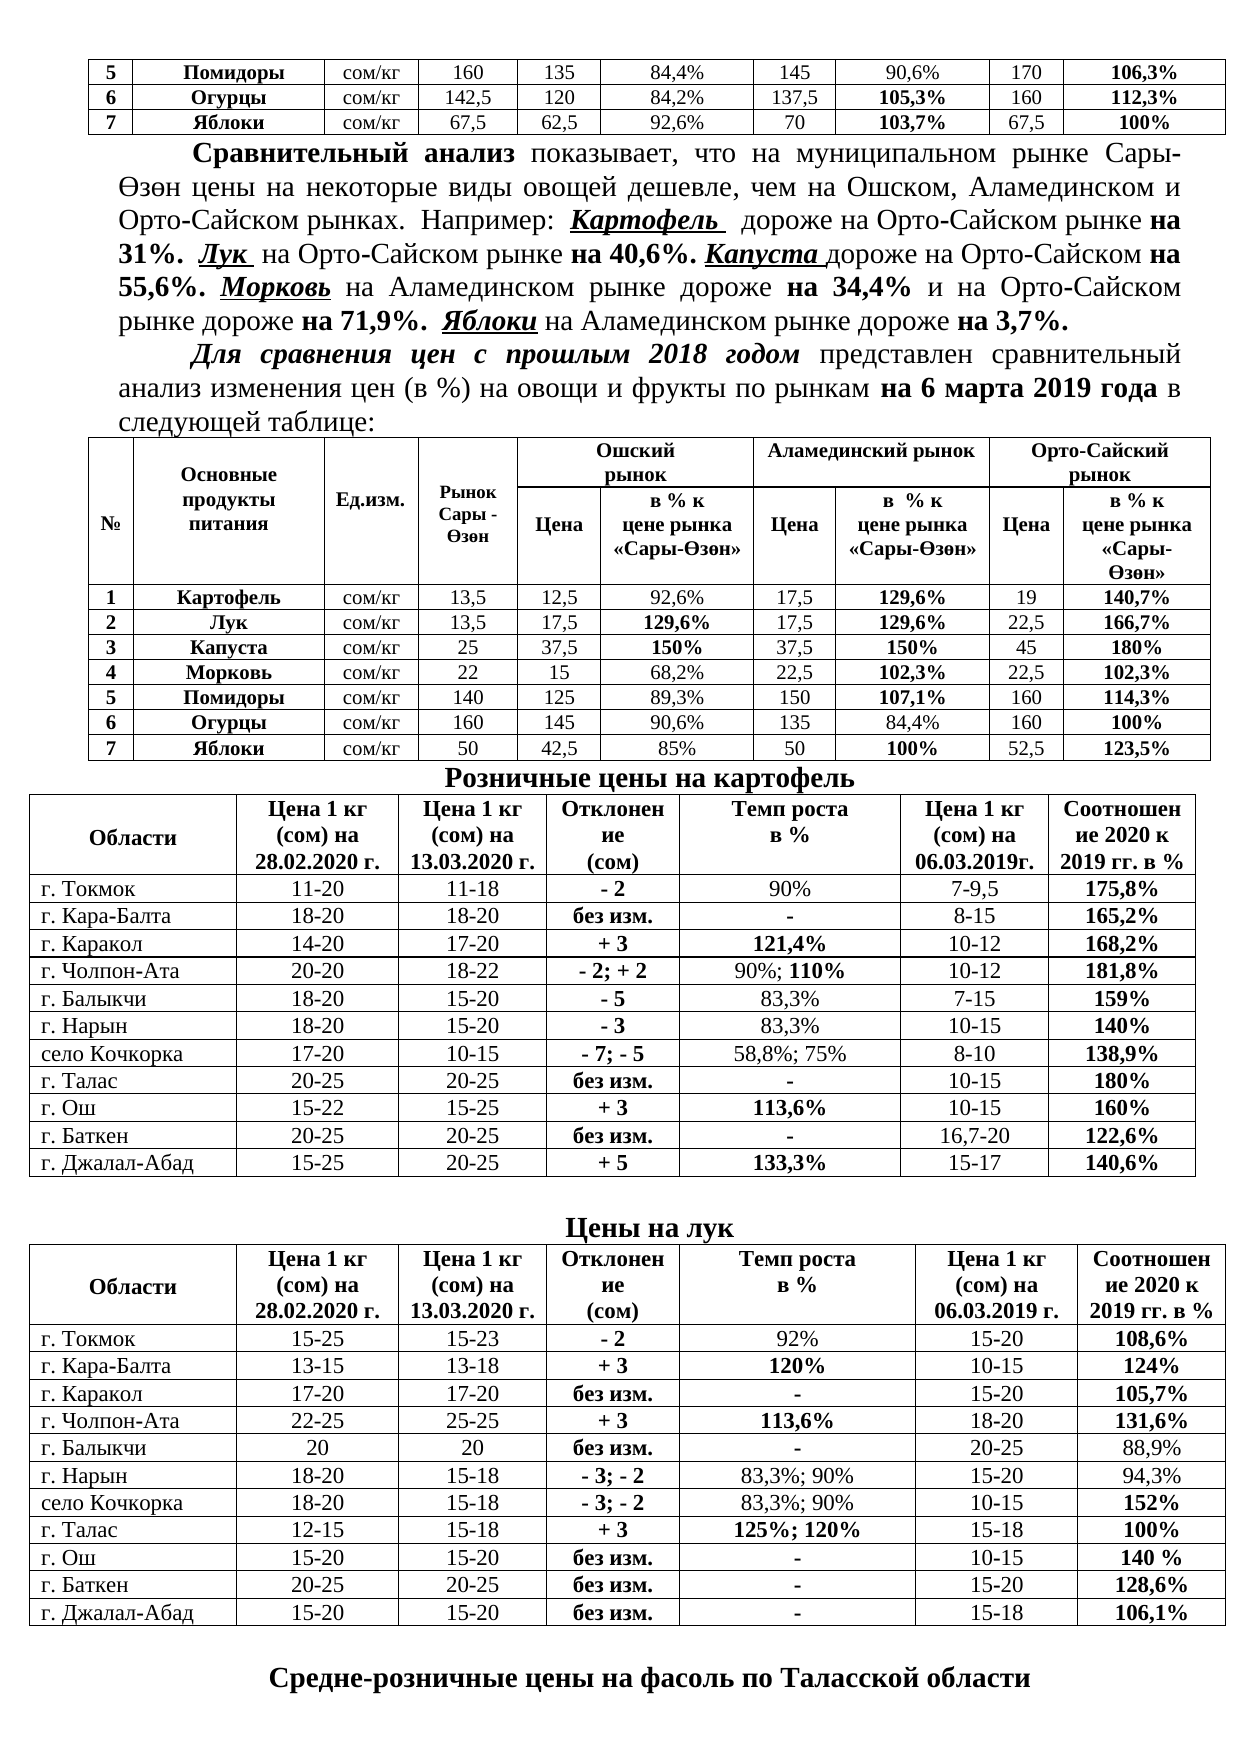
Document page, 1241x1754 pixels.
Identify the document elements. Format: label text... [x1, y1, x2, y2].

table_cell 15-25 [399, 1094, 546, 1121]
table_header Цена 1 кг (сом) на 06.03.2019 г. [916, 1245, 1077, 1324]
table_cell 45 [990, 635, 1063, 659]
table_cell г. Ош [30, 1094, 236, 1121]
table_cell 129,6% [601, 610, 753, 634]
table_cell г. Балыкчи [30, 1434, 236, 1461]
table_cell 58,8%; 75% [680, 1040, 900, 1066]
table_cell г. Нарын [30, 1462, 236, 1488]
table_cell - 7; - 5 [547, 1040, 679, 1066]
table_cell 20-25 [399, 1122, 546, 1148]
table_cell 15-20 [399, 985, 546, 1011]
table_cell 15-20 [916, 1380, 1077, 1406]
table_cell 11-18 [399, 875, 546, 902]
table_cell 131,6% [1078, 1407, 1225, 1433]
table_cell 108,6% [1078, 1325, 1225, 1351]
table_cell 100% [836, 735, 989, 759]
table_header Отклонение (сом) [547, 795, 679, 874]
table_cell 90,6% [836, 60, 989, 84]
table_cell - [680, 1122, 900, 1148]
table_cell г. Токмок [30, 875, 236, 902]
table_cell 18-20 [237, 903, 398, 929]
table_cell 67,5 [990, 110, 1063, 134]
table_header Цена 1 кг (сом) на 13.03.2020 г. [399, 795, 546, 874]
table_cell сом/кг [325, 85, 418, 109]
table_cell 159% [1049, 985, 1195, 1011]
table_cell 85% [601, 735, 753, 759]
table_cell 20-25 [237, 1067, 398, 1093]
table_cell 103,7% [836, 110, 989, 134]
table_cell 7-9,5 [901, 875, 1048, 902]
table_cell 113,6% [680, 1094, 900, 1121]
table_header Соотношение 2020 к 2019 гг. в % [1078, 1245, 1225, 1324]
table_header Цена 1 кг (сом) на 13.03.2020 г. [399, 1245, 546, 1324]
table_cell г. Кара-Балта [30, 903, 236, 929]
table_cell 150 [754, 685, 835, 709]
table_cell без изм. [547, 1544, 679, 1570]
table_cell 120% [680, 1352, 915, 1378]
table_cell 20 [237, 1434, 398, 1461]
table_cell 25-25 [399, 1407, 546, 1433]
table_cell 68,2% [601, 660, 753, 684]
table_cell 20-25 [237, 1122, 398, 1148]
table_cell 107,1% [836, 685, 989, 709]
table_cell 181,8% [1049, 958, 1195, 984]
table_cell без изм. [547, 1434, 679, 1461]
table_cell в % к цене рынка «Сары-Өзөн» [601, 488, 753, 584]
table_cell 6 [89, 710, 133, 734]
table_cell 140,7% [1064, 585, 1210, 609]
table_cell 137,5 [754, 85, 835, 109]
table_cell 18-20 [399, 903, 546, 929]
table_cell 106,3% [1064, 60, 1225, 84]
table_cell 15-25 [237, 1149, 398, 1176]
table_cell 22,5 [990, 610, 1063, 634]
table_cell 22-25 [237, 1407, 398, 1433]
table_cell Цена [754, 488, 835, 584]
table_cell 165,2% [1049, 903, 1195, 929]
table_cell - [680, 903, 900, 929]
table_cell - [680, 1571, 915, 1598]
table_cell 10-15 [901, 1012, 1048, 1038]
table_cell без изм. [547, 1571, 679, 1598]
table_cell 20-25 [399, 1571, 546, 1598]
table_cell - 2; + 2 [547, 958, 679, 984]
table_cell - 3; - 2 [547, 1489, 679, 1516]
table_cell 20-25 [916, 1434, 1077, 1461]
table_cell 112,3% [1064, 85, 1225, 109]
table_cell 100% [1064, 710, 1210, 734]
table_cell г. Джалал-Абад [30, 1599, 236, 1625]
table_cell 15-20 [399, 1544, 546, 1570]
table_cell 145 [518, 710, 600, 734]
table_cell 17,5 [518, 610, 600, 634]
table_cell 15-18 [399, 1462, 546, 1488]
table_cell 100% [1078, 1517, 1225, 1543]
table_cell 16,7-20 [901, 1122, 1048, 1148]
table_cell без изм. [547, 1067, 679, 1093]
table_cell 88,9% [1078, 1434, 1225, 1461]
table_cell 15-20 [916, 1571, 1077, 1598]
table_header Основные продукты питания [134, 438, 324, 584]
table_cell - [680, 1544, 915, 1570]
table_cell - 5 [547, 985, 679, 1011]
table_cell Картофель [134, 585, 324, 609]
table_cell 83,3% [680, 1012, 900, 1038]
table_header Темп роста в % [680, 1245, 915, 1324]
table_header Цена 1 кг (сом) на 28.02.2020 г. [237, 795, 398, 874]
table_cell 10-15 [901, 1067, 1048, 1093]
table_cell сом/кг [325, 710, 418, 734]
table_cell 122,6% [1049, 1122, 1195, 1148]
table_cell 17-20 [237, 1040, 398, 1066]
table_cell 84,2% [601, 85, 753, 109]
table_cell г. Ош [30, 1544, 236, 1570]
table_cell 123,5% [1064, 735, 1210, 759]
table_cell 10-15 [916, 1489, 1077, 1516]
table_cell 10-15 [916, 1352, 1077, 1378]
table_cell 114,3% [1064, 685, 1210, 709]
table_cell 124% [1078, 1352, 1225, 1378]
table_cell в % к цене рынка «Сары-Өзөн» [836, 488, 989, 584]
table_cell 13-18 [399, 1352, 546, 1378]
table_cell г. Чолпон-Ата [30, 958, 236, 984]
table_cell 15-22 [237, 1094, 398, 1121]
table_cell 67,5 [419, 110, 517, 134]
table_cell 125 [518, 685, 600, 709]
table_cell г. Чолпон-Ата [30, 1407, 236, 1433]
table_cell 10-15 [901, 1094, 1048, 1121]
table_cell 10-15 [399, 1040, 546, 1066]
table_cell г. Балыкчи [30, 985, 236, 1011]
table_cell 15-18 [399, 1517, 546, 1543]
table_cell - 2 [547, 875, 679, 902]
table_cell 19 [990, 585, 1063, 609]
table_cell 10-12 [901, 930, 1048, 956]
table_cell 20-25 [399, 1067, 546, 1093]
table_cell 50 [419, 735, 517, 759]
table_cell 120 [518, 85, 600, 109]
table_cell 15-18 [916, 1517, 1077, 1543]
table_cell г. Баткен [30, 1571, 236, 1598]
table_cell 89,3% [601, 685, 753, 709]
table_cell г. Талас [30, 1067, 236, 1093]
table_cell 18-22 [399, 958, 546, 984]
table_cell 160% [1049, 1094, 1195, 1121]
table_cell 170 [990, 60, 1063, 84]
table_cell без изм. [547, 1599, 679, 1625]
table_cell 7 [89, 735, 133, 759]
table_cell без изм. [547, 1122, 679, 1148]
table_cell г. Кара-Балта [30, 1352, 236, 1378]
table_cell 17,5 [754, 585, 835, 609]
table_cell 160 [990, 710, 1063, 734]
table_cell г. Джалал-Абад [30, 1149, 236, 1176]
table_cell 166,7% [1064, 610, 1210, 634]
table_cell сом/кг [325, 110, 418, 134]
table_cell 133,3% [680, 1149, 900, 1176]
table_cell 5 [89, 685, 133, 709]
table_cell 150% [836, 635, 989, 659]
table_header Области [30, 1245, 236, 1324]
table_cell 138,9% [1049, 1040, 1195, 1066]
table_cell + 3 [547, 930, 679, 956]
table_cell 10-12 [901, 958, 1048, 984]
table_cell Помидоры [133, 60, 324, 84]
table_cell 160 [990, 685, 1063, 709]
table_cell 11-20 [237, 875, 398, 902]
text Цены на лук [118, 1210, 1181, 1244]
table_cell - [680, 1434, 915, 1461]
table_cell 2 [89, 610, 133, 634]
table_cell - [680, 1380, 915, 1406]
table_cell 160 [990, 85, 1063, 109]
table_cell 37,5 [754, 635, 835, 659]
table_cell 128,6% [1078, 1571, 1225, 1598]
table_cell 102,3% [1064, 660, 1210, 684]
table_cell 20-25 [237, 1571, 398, 1598]
table_cell 12-15 [237, 1517, 398, 1543]
table_cell Цена [990, 488, 1063, 584]
table_header Рынок Сары -Өзөн [419, 438, 517, 584]
table_cell 17-20 [399, 1380, 546, 1406]
table_cell 135 [518, 60, 600, 84]
table_cell в % к цене рынка «Сары-Өзөн» [1064, 488, 1210, 584]
table_cell 17,5 [754, 610, 835, 634]
table_cell 140 [419, 685, 517, 709]
table_cell 160 [419, 60, 517, 84]
table_cell 13,5 [419, 585, 517, 609]
table_cell г. Каракол [30, 930, 236, 956]
table_cell 121,4% [680, 930, 900, 956]
table_cell 12,5 [518, 585, 600, 609]
table_cell село Кочкорка [30, 1040, 236, 1066]
table_cell 175,8% [1049, 875, 1195, 902]
table_cell 180% [1064, 635, 1210, 659]
table_cell 84,4% [836, 710, 989, 734]
table_cell 92% [680, 1325, 915, 1351]
table_header Темп роста в % [680, 795, 900, 874]
table_cell Яблоки [134, 735, 324, 759]
table_header Ошский рынок [518, 438, 753, 486]
table_cell 94,3% [1078, 1462, 1225, 1488]
table_cell 17-20 [237, 1380, 398, 1406]
table_cell 129,6% [836, 585, 989, 609]
table_cell сом/кг [325, 610, 418, 634]
table_cell сом/кг [325, 60, 418, 84]
table_cell 5 [89, 60, 132, 84]
table_cell 102,3% [836, 660, 989, 684]
table_cell 7-15 [901, 985, 1048, 1011]
table_cell 92,6% [601, 585, 753, 609]
table_cell 105,7% [1078, 1380, 1225, 1406]
table_cell 135 [754, 710, 835, 734]
table_cell + 3 [547, 1407, 679, 1433]
table_cell - [680, 1599, 915, 1625]
text Розничные цены на картофель [118, 761, 1181, 794]
table_cell сом/кг [325, 660, 418, 684]
table_cell 90%; 110% [680, 958, 900, 984]
table_cell 15-25 [237, 1325, 398, 1351]
table_cell 15-18 [916, 1599, 1077, 1625]
table_cell Цена [518, 488, 600, 584]
table_cell 129,6% [836, 610, 989, 634]
table_cell 140% [1049, 1012, 1195, 1038]
table_cell 7 [89, 110, 132, 134]
table_cell 13-15 [237, 1352, 398, 1378]
table_cell Помидоры [134, 685, 324, 709]
table_cell 70 [754, 110, 835, 134]
table_cell 22 [419, 660, 517, 684]
table_cell 15-20 [237, 1599, 398, 1625]
table_cell без изм. [547, 903, 679, 929]
table_cell 160 [419, 710, 517, 734]
table_cell 8-10 [901, 1040, 1048, 1066]
table_cell Огурцы [134, 710, 324, 734]
table_cell Морковь [134, 660, 324, 684]
table_cell 1 [89, 585, 133, 609]
table_cell 15-17 [901, 1149, 1048, 1176]
table_cell 83,3%; 90% [680, 1489, 915, 1516]
table_cell 13,5 [419, 610, 517, 634]
table_cell 3 [89, 635, 133, 659]
table_cell 150% [601, 635, 753, 659]
table_cell 4 [89, 660, 133, 684]
table_cell 180% [1049, 1067, 1195, 1093]
table_cell г. Токмок [30, 1325, 236, 1351]
table_cell 15 [518, 660, 600, 684]
table_cell 18-20 [237, 1012, 398, 1038]
table_cell 92,6% [601, 110, 753, 134]
table_cell 15-20 [916, 1462, 1077, 1488]
table_cell 140,6% [1049, 1149, 1195, 1176]
table_cell Лук [134, 610, 324, 634]
table_cell - 3 [547, 1012, 679, 1038]
table_cell 52,5 [990, 735, 1063, 759]
table_cell 22,5 [990, 660, 1063, 684]
table_cell г. Талас [30, 1517, 236, 1543]
table_cell 42,5 [518, 735, 600, 759]
table_cell Яблоки [133, 110, 324, 134]
table_cell сом/кг [325, 735, 418, 759]
table_cell 18-20 [237, 1489, 398, 1516]
table_cell 142,5 [419, 85, 517, 109]
table_cell 22,5 [754, 660, 835, 684]
table_cell + 3 [547, 1352, 679, 1378]
table_header Аламединский рынок [754, 438, 989, 486]
table_cell - 2 [547, 1325, 679, 1351]
table_cell 105,3% [836, 85, 989, 109]
table_cell 106,1% [1078, 1599, 1225, 1625]
table_cell 145 [754, 60, 835, 84]
table_cell 15-20 [916, 1325, 1077, 1351]
table_cell село Кочкорка [30, 1489, 236, 1516]
text Средне-розничные цены на фасоль по Таласской области [118, 1660, 1181, 1693]
table_header Области [30, 795, 236, 874]
table_cell 15-23 [399, 1325, 546, 1351]
table_cell сом/кг [325, 635, 418, 659]
table_cell сом/кг [325, 685, 418, 709]
table_cell 152% [1078, 1489, 1225, 1516]
table_header Орто-Сайский рынок [990, 438, 1210, 486]
text Для сравнения цен с прошлым 2018 годом представлен сравнительный анализ изменения цен (в %) на овощи и фрукты по рынкам на 6 марта 2019 года в следующей таблице: [118, 337, 1181, 437]
table_cell 62,5 [518, 110, 600, 134]
table_cell - [680, 1067, 900, 1093]
table_cell + 5 [547, 1149, 679, 1176]
table_cell + 3 [547, 1094, 679, 1121]
table_cell 168,2% [1049, 930, 1195, 956]
table_cell 10-15 [916, 1544, 1077, 1570]
table_cell 15-20 [237, 1544, 398, 1570]
table_cell сом/кг [325, 585, 418, 609]
table_cell 15-20 [399, 1012, 546, 1038]
table_cell Капуста [134, 635, 324, 659]
table_cell 140 % [1078, 1544, 1225, 1570]
table_cell 50 [754, 735, 835, 759]
table_header Цена 1 кг (сом) на 28.02.2020 г. [237, 1245, 398, 1324]
table_cell г. Нарын [30, 1012, 236, 1038]
table_header Ед.изм. [325, 438, 418, 584]
table_cell 15-18 [399, 1489, 546, 1516]
table_cell 20-20 [237, 958, 398, 984]
table_cell 90,6% [601, 710, 753, 734]
table_cell 18-20 [916, 1407, 1077, 1433]
table_cell 20 [399, 1434, 546, 1461]
table_cell Огурцы [133, 85, 324, 109]
table_cell + 3 [547, 1517, 679, 1543]
table_header Отклонение (сом) [547, 1245, 679, 1324]
table_cell 14-20 [237, 930, 398, 956]
table_cell 18-20 [237, 985, 398, 1011]
table_cell 37,5 [518, 635, 600, 659]
table_cell без изм. [547, 1380, 679, 1406]
table_cell 25 [419, 635, 517, 659]
table_cell - 3; - 2 [547, 1462, 679, 1488]
text Сравнительный анализ показывает, что на муниципальном рынке Сары-Өзөн цены на некоторые виды овощей дешевле, чем на Ошском, Аламединском и Орто-Сайском рынках. Например: Картофель дороже на Орто-Сайском рынке на 31%. Лук на Орто-Сайском рынке на 40,6%. Капуста дороже на Орто-Сайском на 55,6%. Морковь на Аламединском рынке дороже на 34,4% и на Орто-Сайском рынке дороже на 71,9%. Яблоки на Аламединском рынке дороже на 3,7%. [118, 135, 1181, 337]
table_cell 100% [1064, 110, 1225, 134]
table_cell 84,4% [601, 60, 753, 84]
table_cell 15-20 [399, 1599, 546, 1625]
table_cell 18-20 [237, 1462, 398, 1488]
table_header Цена 1 кг (сом) на 06.03.2019г. [901, 795, 1048, 874]
table_cell 8-15 [901, 903, 1048, 929]
table_cell 90% [680, 875, 900, 902]
table_cell 83,3%; 90% [680, 1462, 915, 1488]
table_cell 17-20 [399, 930, 546, 956]
table_cell 113,6% [680, 1407, 915, 1433]
table_cell г. Каракол [30, 1380, 236, 1406]
table_cell 125%; 120% [680, 1517, 915, 1543]
table_header Соотношение 2020 к 2019 гг. в % [1049, 795, 1195, 874]
table_cell 20-25 [399, 1149, 546, 1176]
table_cell 6 [89, 85, 132, 109]
table_cell г. Баткен [30, 1122, 236, 1148]
table_header № [89, 438, 133, 584]
table_cell 83,3% [680, 985, 900, 1011]
